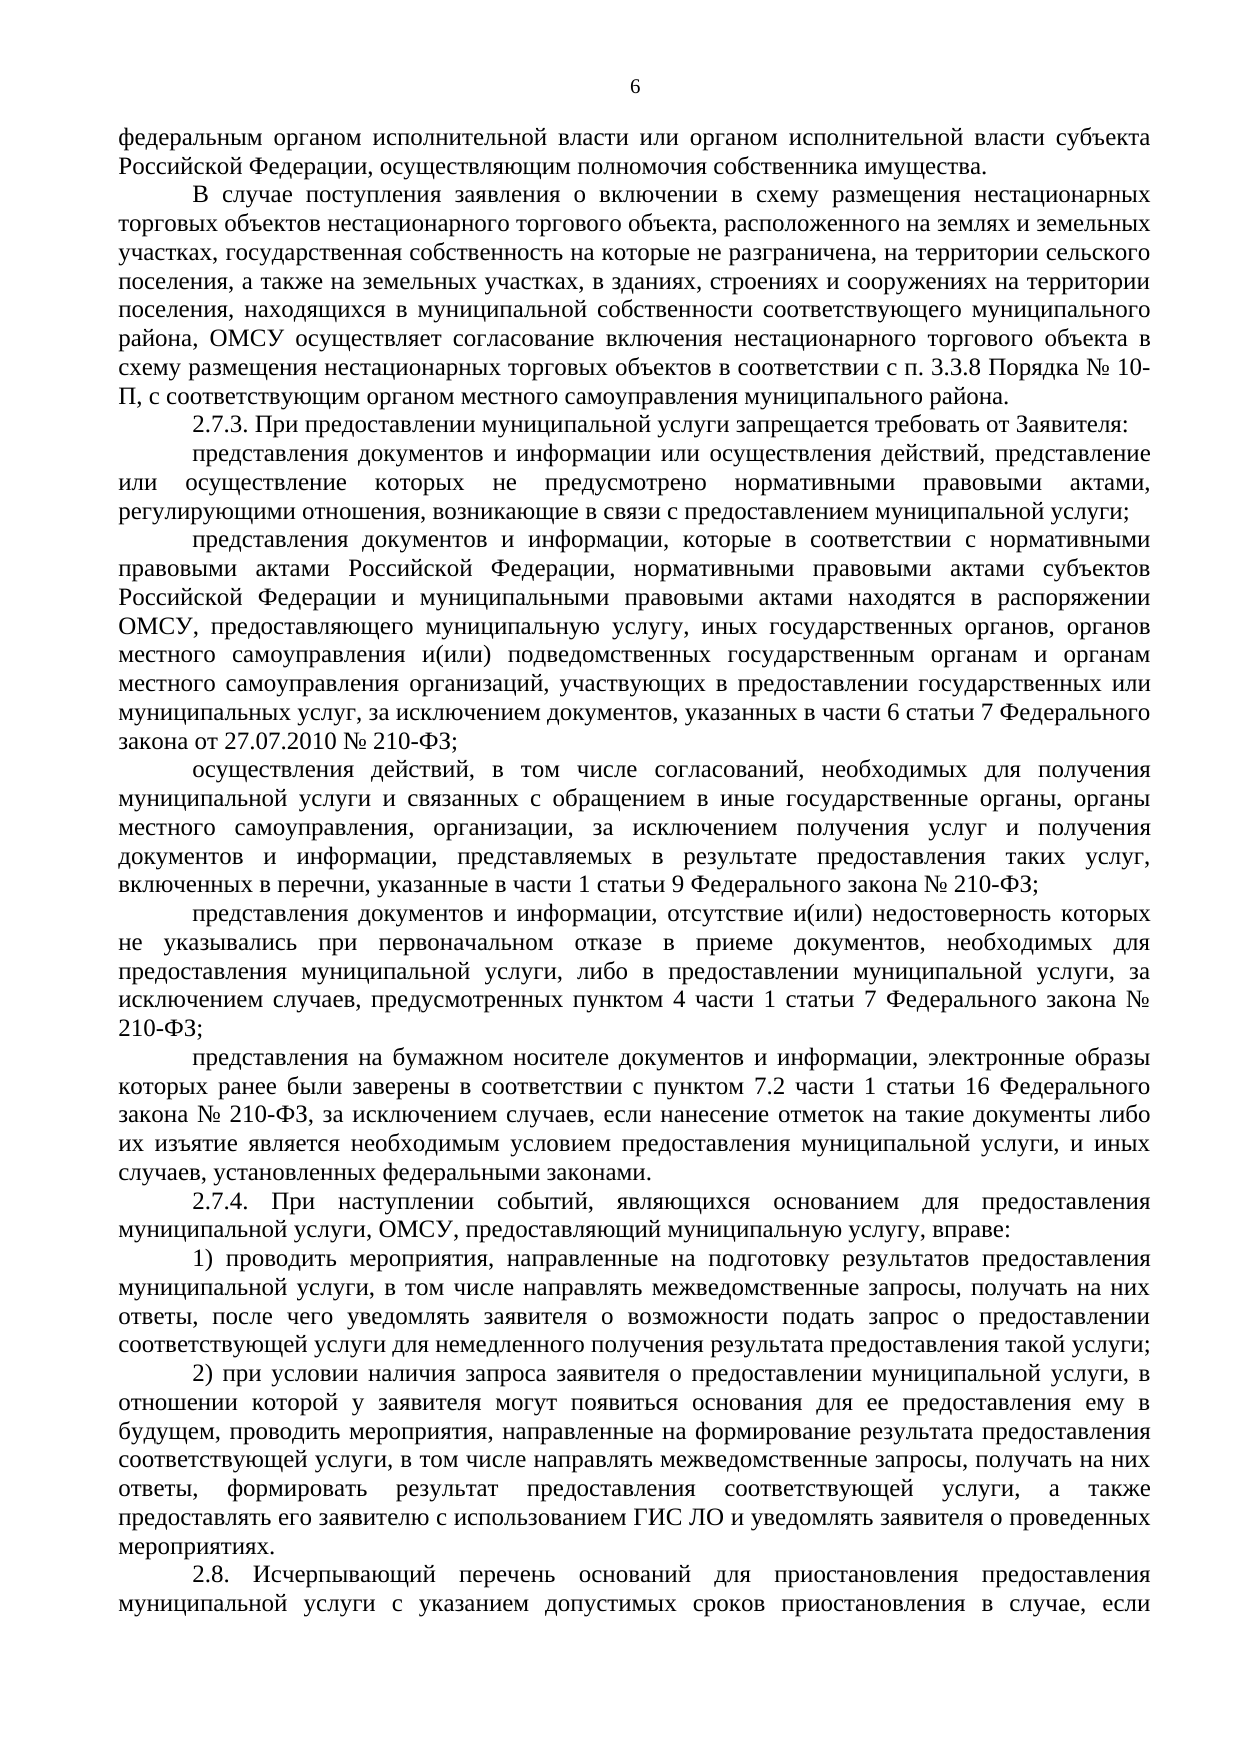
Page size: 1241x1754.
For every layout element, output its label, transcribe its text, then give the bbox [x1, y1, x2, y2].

text 1) проводить мероприятия, направленные на подготовку результатов предоставления муниципальной услуги, в том числе направлять межведомственные запросы, получать на них ответы, после чего уведомлять заявителя о возможности подать запрос о предоставлении соответствующей услуги для немедленного получения результата предоставления такой услуги; [118, 1243, 1152, 1358]
text 2.7.3. При предоставлении муниципальной услуги запрещается требовать от Заявителя: [118, 409, 1152, 438]
text В случае поступления заявления о включении в схему размещения нестационарных торговых объектов нестационарного торгового объекта, расположенного на землях и земельных участках, государственная собственность на которые не разграничена, на территории сельского поселения, а также на земельных участках, в зданиях, строениях и сооружениях на территории поселения, находящихся в муниципальной собственности соответствующего муниципального района, ОМСУ осуществляет согласование включения нестационарного торгового объекта в схему размещения нестационарных торговых объектов в соответствии с п. 3.3.8 Порядка № 10-П, с соответствующим органом местного самоуправления муниципального района. [118, 179, 1152, 409]
text осуществления действий, в том числе согласований, необходимых для получения муниципальной услуги и связанных с обращением в иные государственные органы, органы местного самоуправления, организации, за исключением получения услуг и получения документов и информации, представляемых в результате предоставления таких услуг, включенных в перечни, указанные в части 1 статьи 9 Федерального закона № 210-ФЗ; [118, 754, 1152, 898]
text представления документов и информации или осуществления действий, представление или осуществление которых не предусмотрено нормативными правовыми актами, регулирующими отношения, возникающие в связи с предоставлением муниципальной услуги; [118, 438, 1152, 524]
text 2) при условии наличия запроса заявителя о предоставлении муниципальной услуги, в отношении которой у заявителя могут появиться основания для ее предоставления ему в будущем, проводить мероприятия, направленные на формирование результата предоставления соответствующей услуги, в том числе направлять межведомственные запросы, получать на них ответы, формировать результат предоставления соответствующей услуги, а также предоставлять его заявителю с использованием ГИС ЛО и уведомлять заявителя о проведенных мероприятиях. [118, 1358, 1152, 1559]
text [118, 1559, 1152, 1617]
text 2.7.4. При наступлении событий, являющихся основанием для предоставления муниципальной услуги, ОМСУ, предоставляющий муниципальную услугу, вправе: [118, 1186, 1152, 1243]
text представления на бумажном носителе документов и информации, электронные образы которых ранее были заверены в соответствии с пунктом 7.2 части 1 статьи 16 Федерального закона № 210-ФЗ, за исключением случаев, если нанесение отметок на такие документы либо их изъятие является необходимым условием предоставления муниципальной услуги, и иных случаев, установленных федеральными законами. [118, 1042, 1152, 1186]
text представления документов и информации, отсутствие и(или) недостоверность которых не указывались при первоначальном отказе в приеме документов, необходимых для предоставления муниципальной услуги, либо в предоставлении муниципальной услуги, за исключением случаев, предусмотренных пунктом 4 части 1 статьи 7 Федерального закона № 210-ФЗ; [118, 898, 1152, 1042]
text представления документов и информации, которые в соответствии с нормативными правовыми актами Российской Федерации, нормативными правовыми актами субъектов Российской Федерации и муниципальными правовыми актами находятся в распоряжении ОМСУ, предоставляющего муниципальную услугу, иных государственных органов, органов местного самоуправления и(или) подведомственных государственным органам и органам местного самоуправления организаций, участвующих в предоставлении государственных или муниципальных услуг, за исключением документов, указанных в части 6 статьи 7 Федерального закона от 27.07.2010 № 210-ФЗ; [118, 524, 1152, 754]
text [118, 122, 1152, 179]
